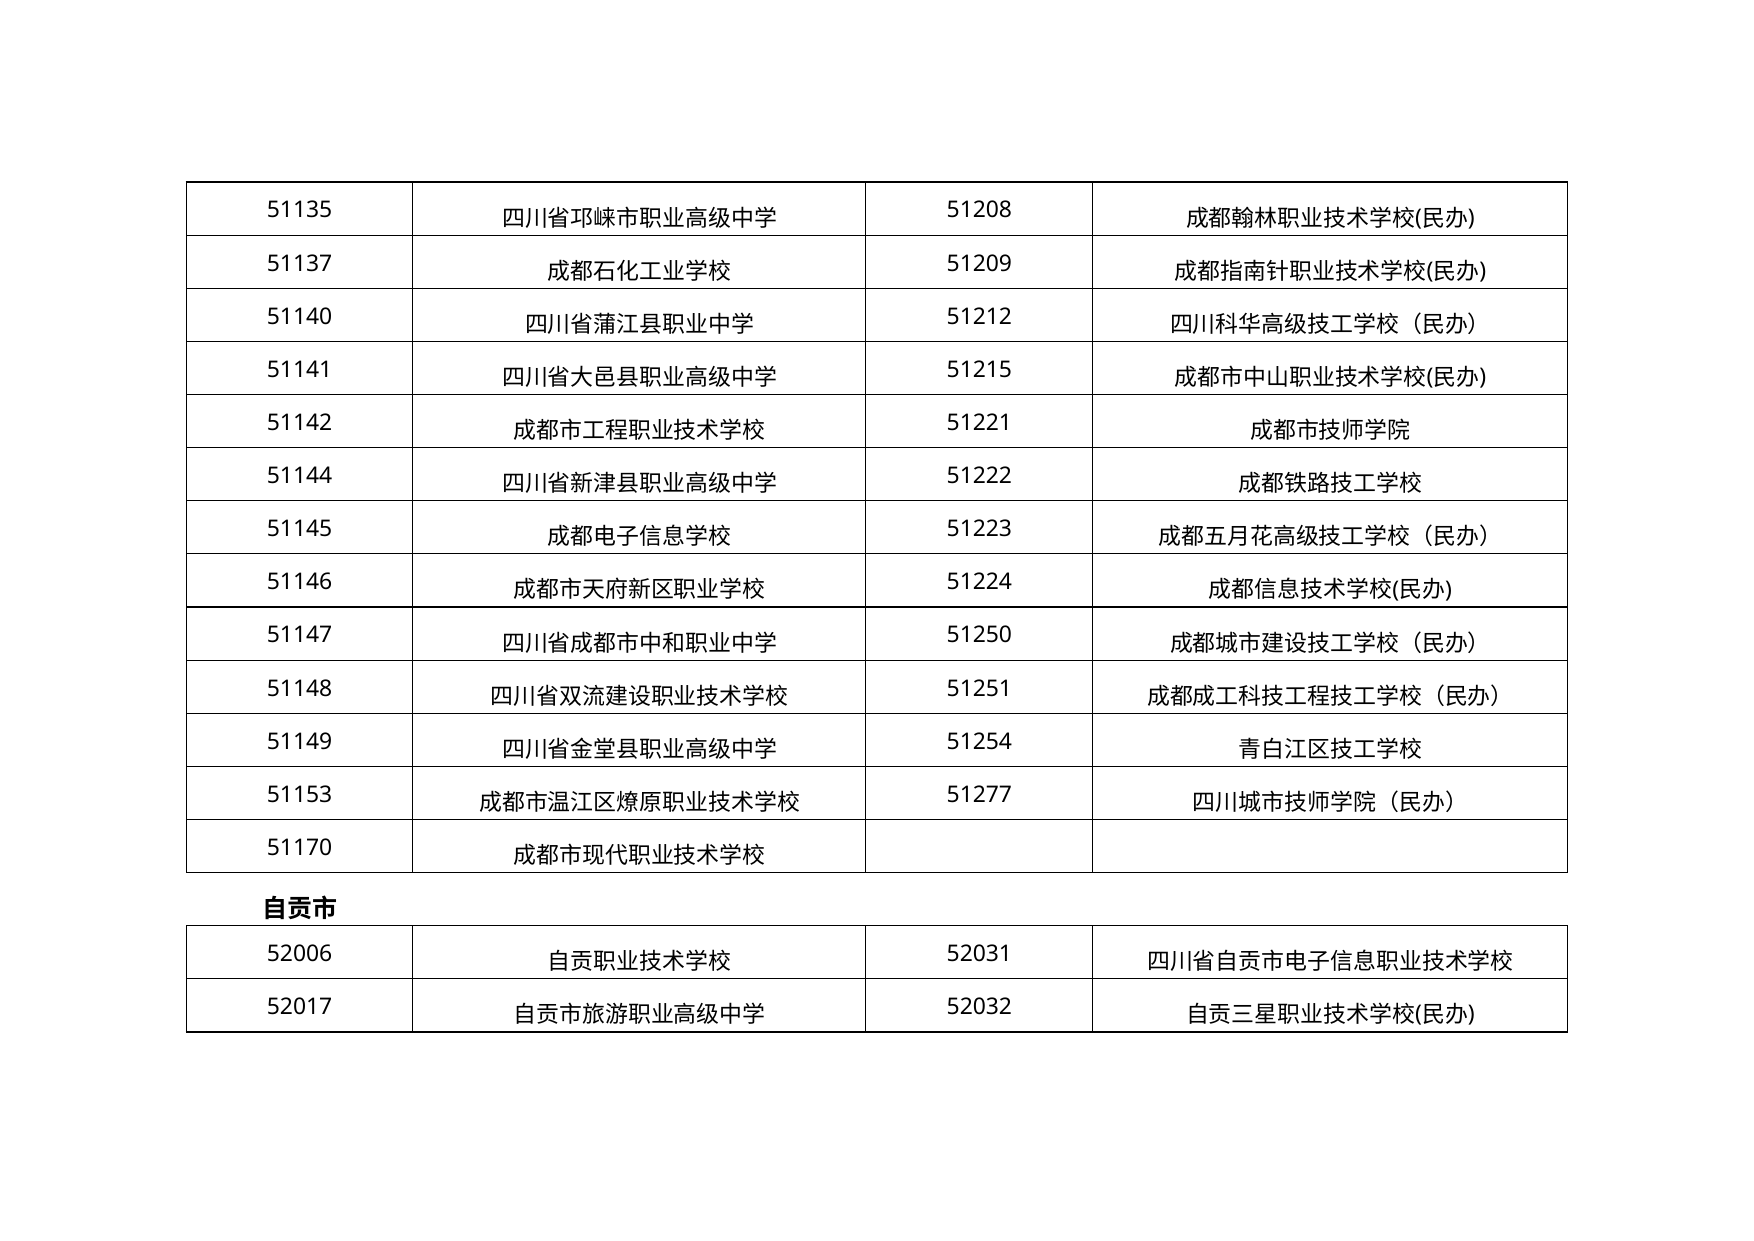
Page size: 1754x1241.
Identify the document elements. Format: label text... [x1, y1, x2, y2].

table_cell 51145 [187, 501, 412, 553]
table_cell 成都市技师学院 [1093, 395, 1567, 447]
table_cell 成都石化工业学校 [413, 236, 865, 288]
table_cell 成都市天府新区职业学校 [413, 554, 865, 606]
table_cell 成都指南针职业技术学校(民办) [1093, 236, 1567, 288]
table_cell [1093, 820, 1567, 872]
table_cell 四川省新津县职业高级中学 [413, 448, 865, 500]
table_cell 51212 [866, 289, 1092, 341]
table_cell 51148 [187, 661, 412, 713]
table_cell 51224 [866, 554, 1092, 606]
table_cell 成都铁路技工学校 [1093, 448, 1567, 500]
table_cell 成都城市建设技工学校（民办） [1093, 608, 1567, 659]
table_cell 51170 [187, 820, 412, 872]
table_cell 51153 [187, 767, 412, 819]
table_cell 四川省成都市中和职业中学 [413, 608, 865, 659]
table_cell 51221 [866, 395, 1092, 447]
table_cell 成都电子信息学校 [413, 501, 865, 553]
table_cell 自贡职业技术学校 [413, 926, 865, 978]
table_cell 51215 [866, 342, 1092, 394]
table_cell 51277 [866, 767, 1092, 819]
table_cell 51222 [866, 448, 1092, 500]
table_cell 51209 [866, 236, 1092, 288]
table_cell 四川科华高级技工学校（民办） [1093, 289, 1567, 341]
table_cell 52006 [187, 926, 412, 978]
table_cell 成都市温江区燎原职业技术学校 [413, 767, 865, 819]
table_cell 52031 [866, 926, 1092, 978]
table_cell 成都信息技术学校(民办) [1093, 554, 1567, 606]
table_cell 51147 [187, 608, 412, 659]
table_cell 四川省大邑县职业高级中学 [413, 342, 865, 394]
table_cell 51251 [866, 661, 1092, 713]
table_cell 52032 [866, 979, 1092, 1031]
table_cell 四川省自贡市电子信息职业技术学校 [1093, 926, 1567, 978]
table_cell 自贡市 [186, 873, 413, 925]
table_cell 四川省金堂县职业高级中学 [413, 714, 865, 766]
table_cell 成都成工科技工程技工学校（民办） [1093, 661, 1567, 713]
table_cell [413, 873, 866, 925]
table_cell 51250 [866, 608, 1092, 659]
table_cell 51137 [187, 236, 412, 288]
table_cell 成都五月花高级技工学校（民办） [1093, 501, 1567, 553]
table_cell 自贡三星职业技术学校(民办) [1093, 979, 1567, 1031]
table_cell [866, 820, 1092, 872]
table_cell 51223 [866, 501, 1092, 553]
table_cell 51208 [866, 183, 1092, 234]
table_cell 四川省蒲江县职业中学 [413, 289, 865, 341]
table_cell 自贡市旅游职业高级中学 [413, 979, 865, 1031]
table_cell 成都市中山职业技术学校(民办) [1093, 342, 1567, 394]
table_cell 51254 [866, 714, 1092, 766]
table_cell 51142 [187, 395, 412, 447]
table_cell 51135 [187, 183, 412, 234]
table_cell 成都市工程职业技术学校 [413, 395, 865, 447]
table_cell 51141 [187, 342, 412, 394]
table_cell 成都市现代职业技术学校 [413, 820, 865, 872]
table_cell 52017 [187, 979, 412, 1031]
table_cell 51149 [187, 714, 412, 766]
table_cell 51146 [187, 554, 412, 606]
table_cell 51140 [187, 289, 412, 341]
table_cell 四川省双流建设职业技术学校 [413, 661, 865, 713]
table_cell 成都翰林职业技术学校(民办) [1093, 183, 1567, 234]
table_cell 四川省邛崃市职业高级中学 [413, 183, 865, 234]
table_cell 青白江区技工学校 [1093, 714, 1567, 766]
table_cell 51144 [187, 448, 412, 500]
table_cell 四川城市技师学院（民办） [1093, 767, 1567, 819]
